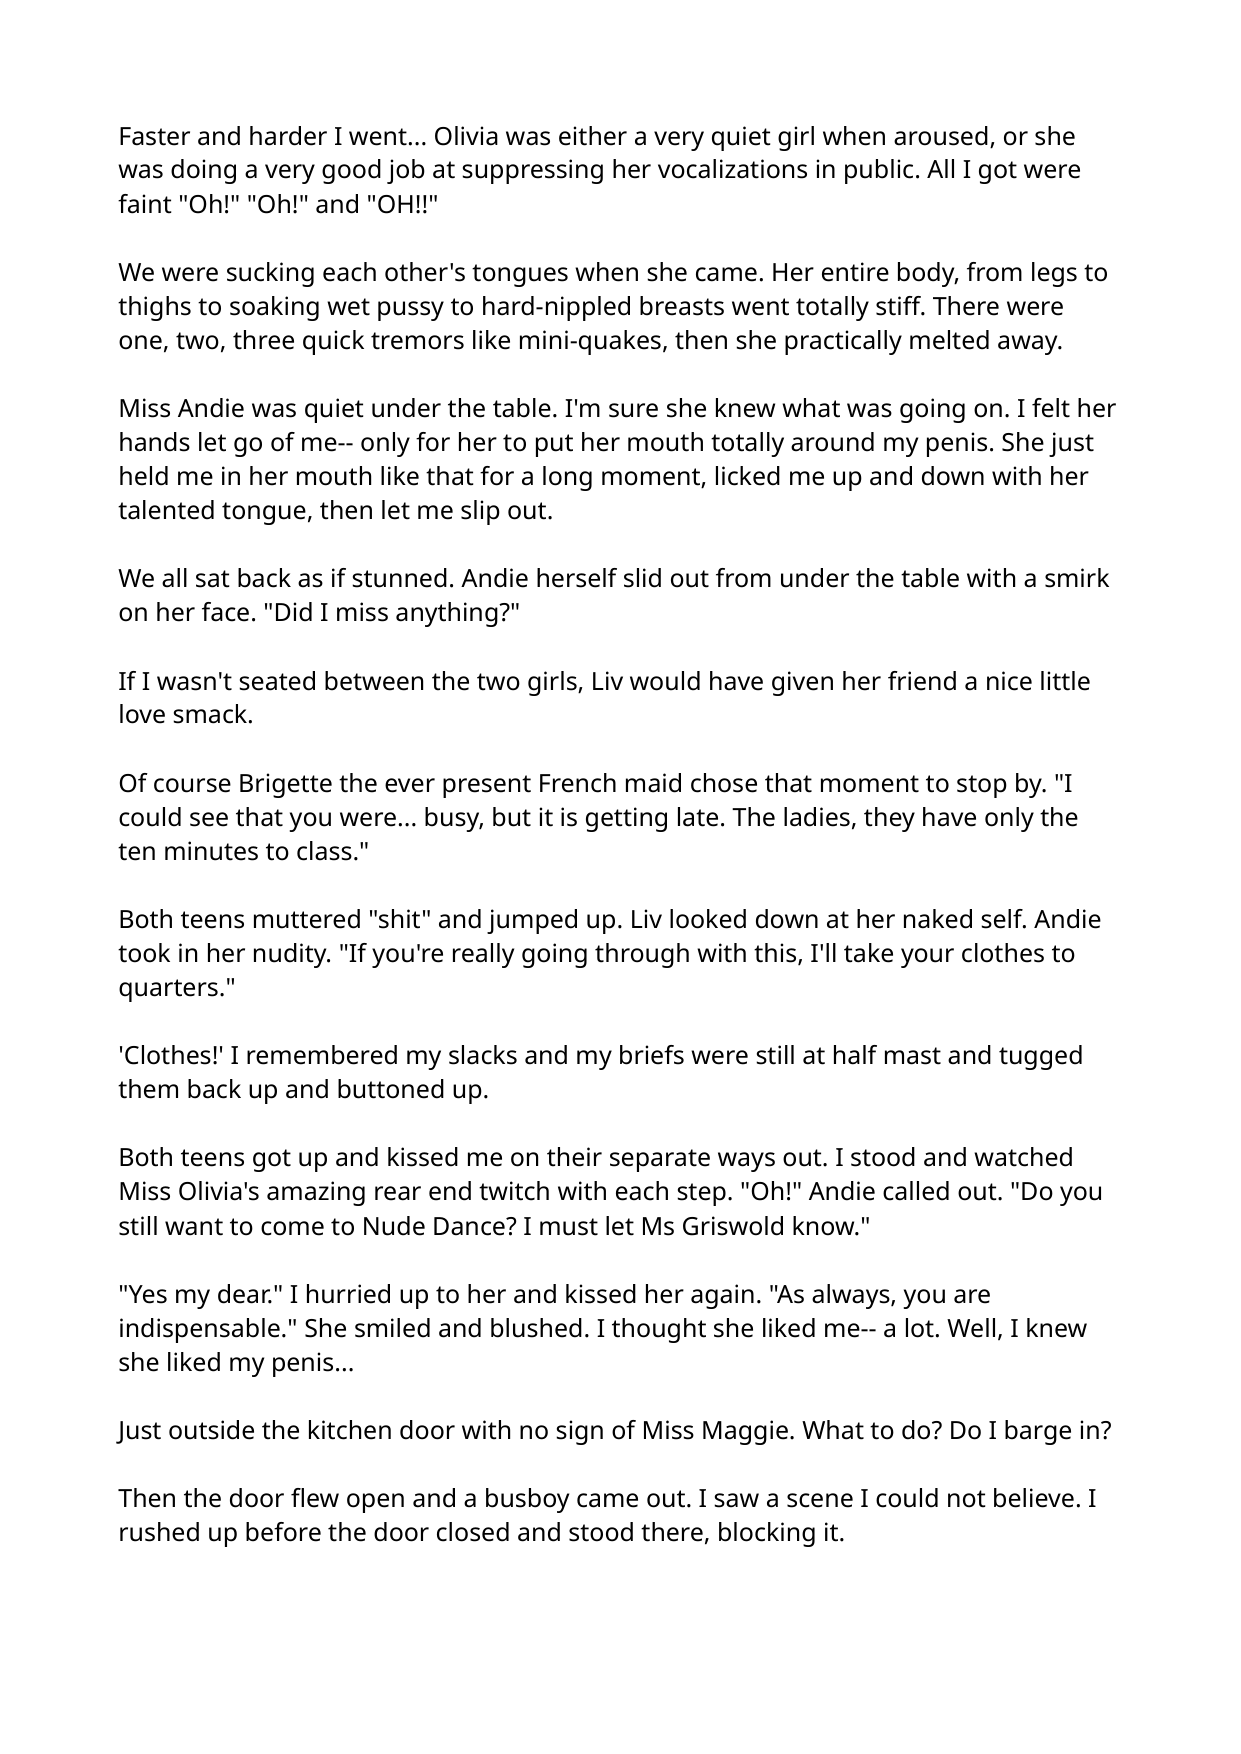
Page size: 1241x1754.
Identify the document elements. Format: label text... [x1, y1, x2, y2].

text Then the door flew open and a busboy came out. I saw a scene I could not believe. I rushed up before the door closed and stood there, blocking it. [118, 1481, 1122, 1549]
text Both teens got up and kissed me on their separate ways out. I stood and watched Miss Olivia's amazing rear end twitch with each step. "Oh!" Andie called out. "Do you still want to come to Nude Dance? I must let Ms Griswold know." [118, 1140, 1122, 1242]
text 'Clothes!' I remembered my slacks and my briefs were still at half mast and tugged them back up and buttoned up. [118, 1038, 1122, 1106]
text "Yes my dear." I hurried up to her and kissed her again. "As always, you are indispensable." She smiled and blushed. I thought she liked me-- a lot. Well, I knew she liked my penis... [118, 1276, 1122, 1378]
text Faster and harder I went... Olivia was either a very quiet girl when aroused, or she was doing a very good job at suppressing her vocalizations in public. All I got were faint "Oh!" "Oh!" and "OH!!" [118, 118, 1122, 220]
text Just outside the kitchen door with no sign of Miss Maggie. What to do? Do I barge in? [118, 1412, 1122, 1447]
text Of course Brigette the ever present French maid chose that moment to stop by. "I could see that you were... busy, but it is getting late. The ladies, they have only the ten minutes to class." [118, 765, 1122, 867]
text Miss Andie was quiet under the table. I'm sure she knew what was going on. I felt her hands let go of me-- only for her to put her mouth totally around my penis. She just held me in her mouth like that for a long moment, licked me up and down with her talented tongue, then let me slip out. [118, 391, 1122, 527]
text Both teens muttered "shit" and jumped up. Liv looked down at her naked self. Andie took in her nudity. "If you're really going through with this, I'll take your clothes to quarters." [118, 902, 1122, 1004]
text If I wasn't seated between the two girls, Liv would have given her friend a nice little love smack. [118, 663, 1122, 731]
text We were sucking each other's tongues when she came. Her entire body, from legs to thighs to soaking wet pussy to hard-nippled breasts went totally stiff. There were one, two, three quick tremors like mini-quakes, then she practically melted away. [118, 254, 1122, 357]
text We all sat back as if stunned. Andie herself slid out from under the table with a smirk on her face. "Did I miss anything?" [118, 561, 1122, 629]
